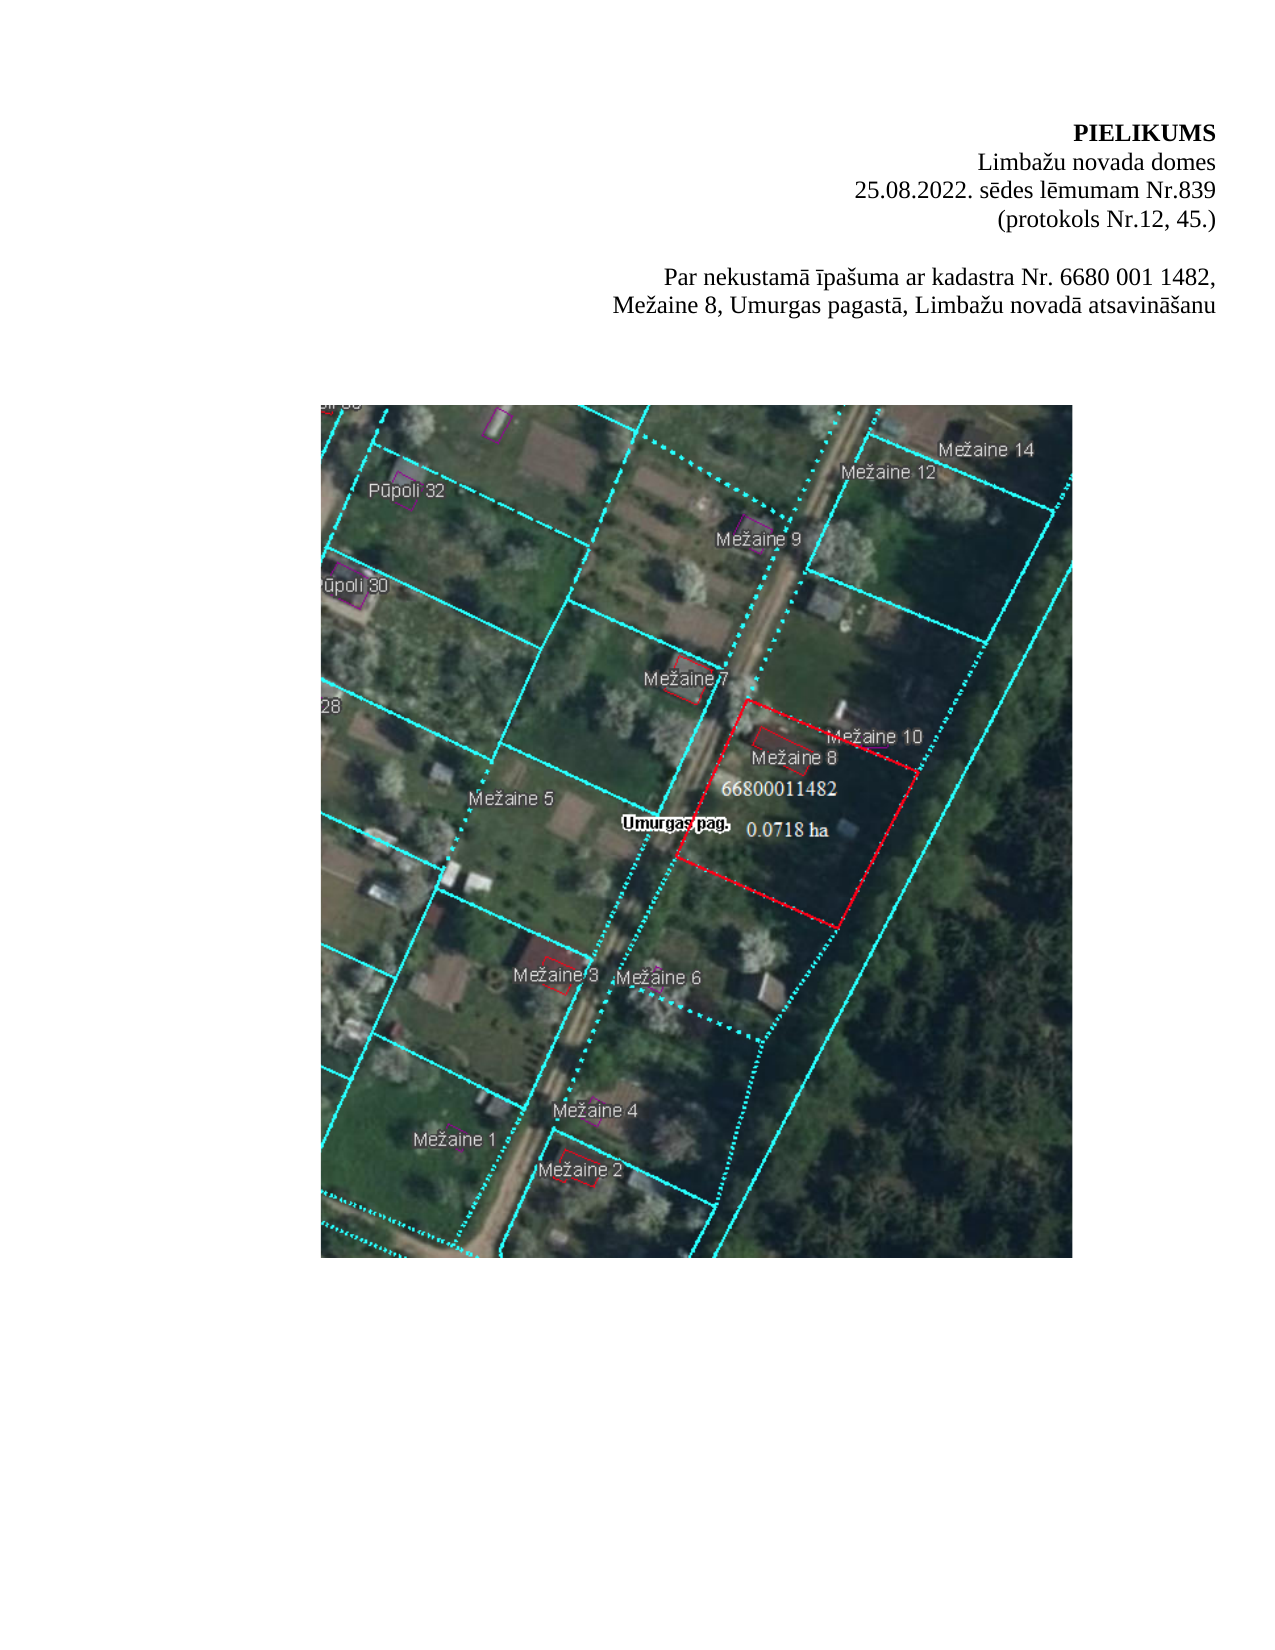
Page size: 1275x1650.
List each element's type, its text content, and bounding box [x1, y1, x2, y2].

text PIELIKUMS [177, 118, 1216, 147]
text Limbažu novada domes [177, 147, 1216, 176]
text (protokols Nr.12, 45.) [177, 204, 1216, 233]
picture [320, 405, 1073, 1258]
text 25.08.2022. sēdes lēmumam Nr.839 [177, 176, 1216, 204]
text Par nekustamā īpašuma ar kadastra Nr. 6680 001 1482, [177, 262, 1216, 291]
text Mežaine 8, Umurgas pagastā, Limbažu novadā atsavināšanu [177, 291, 1216, 319]
